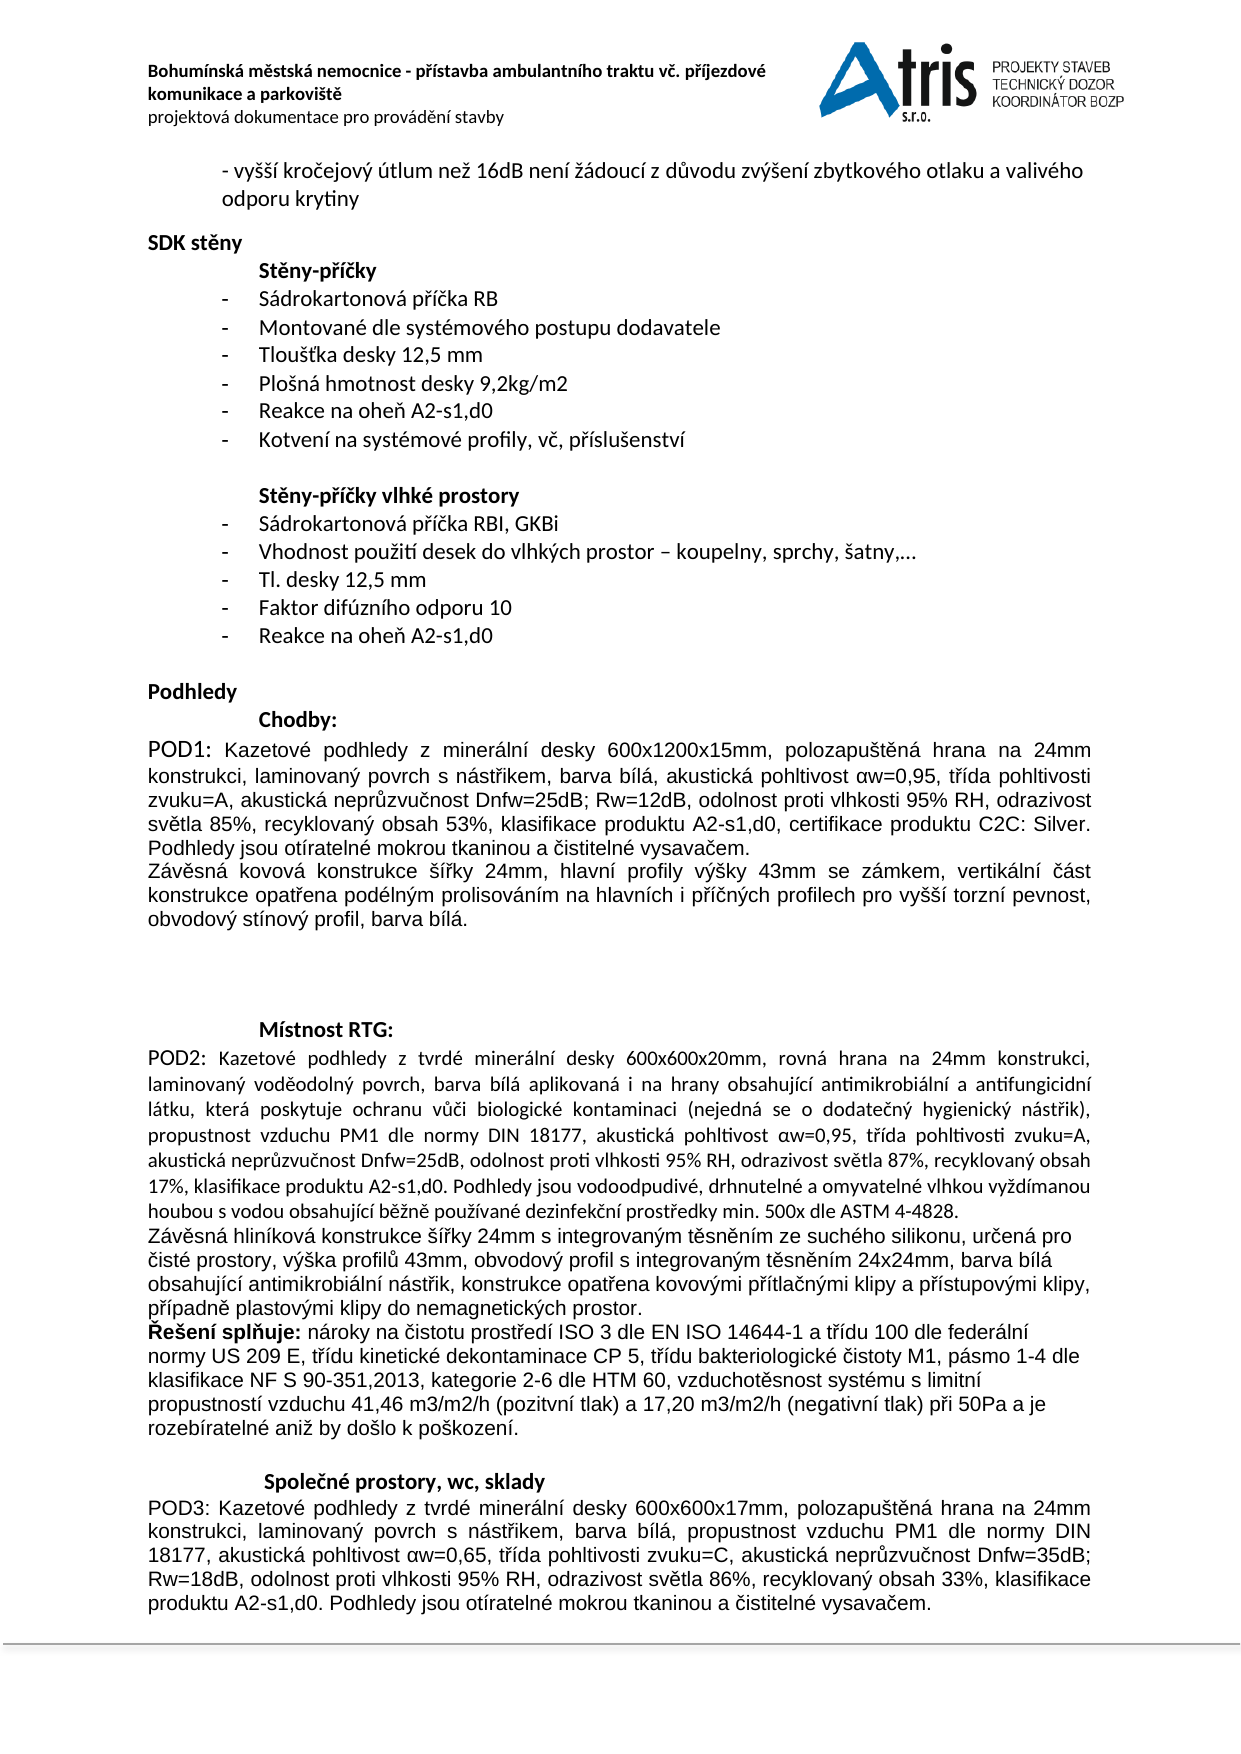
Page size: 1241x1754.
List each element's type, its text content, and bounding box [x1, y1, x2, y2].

list Reakce na oheň A2-s1,d0 [221, 621, 1092, 649]
list Sádrokartonová příčka RB [221, 284, 1092, 313]
list Společné prostory, wc, sklady [259, 1467, 1092, 1495]
text - vyšší kročejový útlum než 16dB není žádoucí z důvodu zvýšení zbytkového otlaku a valivého odporu krytiny [222, 156, 1092, 212]
text POD2: Kazetové podhledy z tvrdé minerální desky 600x600x20mm, rovná hrana na 24mm konstrukci, laminovaný voděodolný povrch, barva bílá aplikovaná i na hrany obsahující antimikrobiální a antifungicidní látku, která poskytuje ochranu vůči biologické kontaminaci (nejedná se o dodatečný hygienický nástřik), propustnost vzduchu PM1 dle normy DIN 18177, akustická pohltivost αw=0,95, třída pohltivosti zvuku=A, akustická neprůzvučnost Dnfw=25dB, odolnost proti vlhkosti 95% RH, odrazivost světla 87%, recyklovaný obsah 17%, klasifikace produktu A2-s1,d0. Podhledy jsou vodoodpudivé, drhnutelné a omyvatelné vlhkou vyždímanou houbou s vodou obsahující běžně používané dezinfekční prostředky min. 500x dle ASTM 4-4828. [148, 1043, 1092, 1224]
subtitle Závěsná hliníková konstrukce šířky 24mm s integrovaným těsněním ze suchého silikonu, určená pro čisté prostory, výška profilů 43mm, obvodový profil s integrovaným těsněním 24x24mm, barva bílá obsahující antimikrobiální nástřik, konstrukce opatřena kovovými přítlačnými klipy a přístupovými klipy, případně plastovými klipy do nemagnetických prostor. [148, 1224, 1092, 1319]
list Tl. desky 12,5 mm [221, 565, 1092, 593]
list Vhodnost použití desek do vlhkých prostor – koupelny, sprchy, šatny,… [221, 537, 1092, 565]
subtitle Řešení splňuje: nároky na čistotu prostředí ISO 3 dle EN ISO 14644-1 a třídu 100 dle federální normy US 209 E, třídu kinetické dekontaminace CP 5, třídu bakteriologické čistoty M1, pásmo 1-4 dle klasifikace NF S 90-351,2013, kategorie 2-6 dle HTM 60, vzduchotěsnost systému s limitní propustností vzduchu 41,46 m3/m2/h (pozitvní tlak) a 17,20 m3/m2/h (negativní tlak) při 50Pa a je rozebíratelné aniž by došlo k poškození. [148, 1319, 1092, 1439]
text Podhledy [148, 677, 1092, 705]
subtitle POD1: Kazetové podhledy z minerální desky 600x1200x15mm, polozapuštěná hrana na 24mm konstrukci, laminovaný povrch s nástřikem, barva bílá, akustická pohltivost αw=0,95, třída pohltivosti zvuku=A, akustická neprůzvučnost Dnfw=25dB; Rw=12dB, odolnost proti vlhkosti 95% RH, odrazivost světla 85%, recyklovaný obsah 53%, klasifikace produktu A2-s1,d0, certifikace produktu C2C: Silver. Podhledy jsou otíratelné mokrou tkaninou a čistitelné vysavačem. [148, 733, 1092, 859]
list Tloušťka desky 12,5 mm [221, 341, 1092, 369]
list Sádrokartonová příčka RBI, GKBi [221, 509, 1092, 537]
list Reakce na oheň A2-s1,d0 [221, 397, 1092, 425]
list Stěny-příčky vlhké prostory [259, 481, 1092, 509]
list Chodby: [259, 705, 1092, 733]
subtitle Závěsná kovová konstrukce šířky 24mm, hlavní profily výšky 43mm se zámkem, vertikální část konstrukce opatřena podélným prolisováním na hlavních i příčných profilech pro vyšší torzní pevnost, obvodový stínový profil, barva bílá. [148, 859, 1092, 931]
text SDK stěny [148, 228, 1092, 257]
list Plošná hmotnost desky 9,2kg/m2 [221, 369, 1092, 397]
list Faktor difúzního odporu 10 [221, 593, 1092, 621]
list Místnost RTG: [259, 1015, 1092, 1043]
list Montované dle systémového postupu dodavatele [221, 313, 1092, 341]
list Kotvení na systémové profily, vč, příslušenství [221, 425, 1092, 453]
picture [817, 40, 1124, 123]
list Stěny-příčky [259, 257, 1092, 284]
subtitle POD3: Kazetové podhledy z tvrdé minerální desky 600x600x17mm, polozapuštěná hrana na 24mm konstrukci, laminovaný povrch s nástřikem, barva bílá, propustnost vzduchu PM1 dle normy DIN 18177, akustická pohltivost αw=0,65, třída pohltivosti zvuku=C, akustická neprůzvučnost Dnfw=35dB; Rw=18dB, odolnost proti vlhkosti 95% RH, odrazivost světla 86%, recyklovaný obsah 33%, klasifikace produktu A2-s1,d0. Podhledy jsou otíratelné mokrou tkaninou a čistitelné vysavačem. [148, 1495, 1092, 1615]
